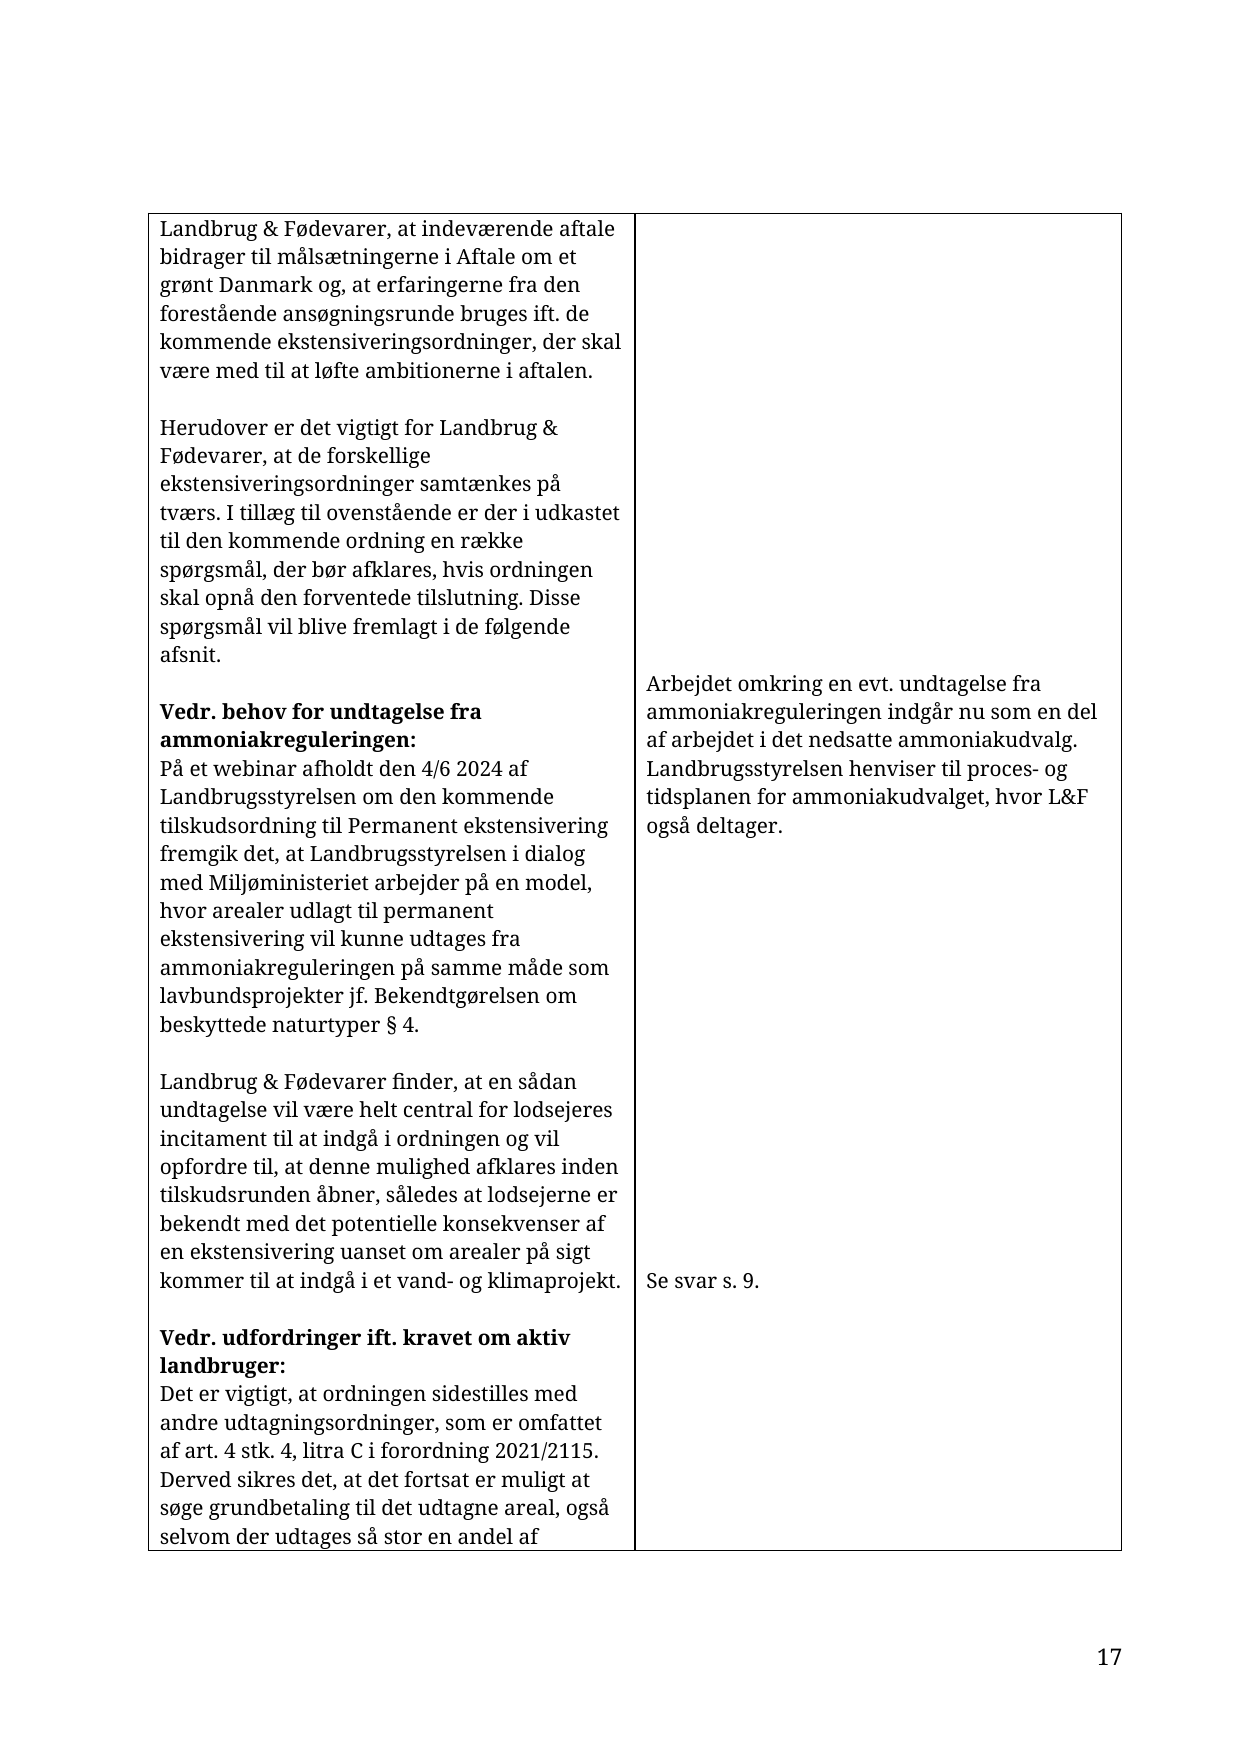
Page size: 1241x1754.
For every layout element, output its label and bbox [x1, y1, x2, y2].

table_cell [636, 214, 1121, 1550]
table_cell [149, 214, 634, 1550]
